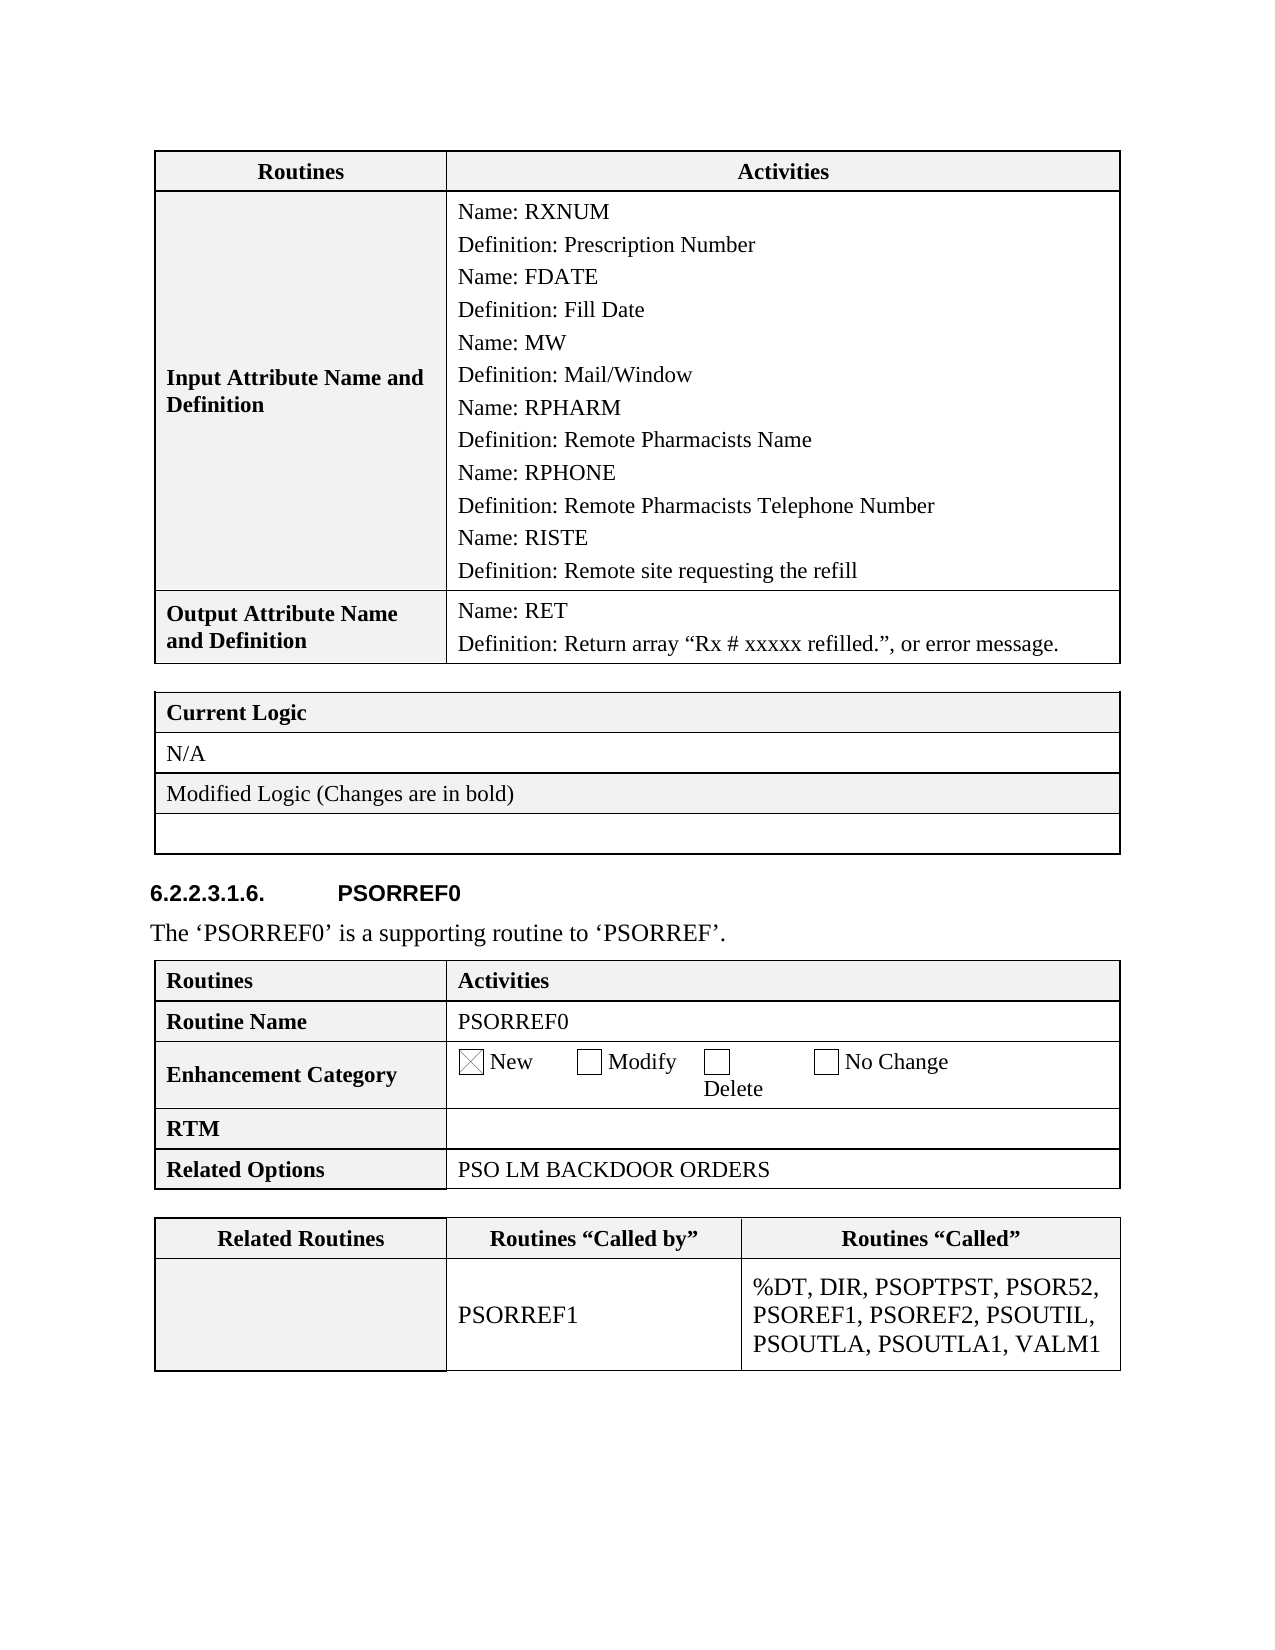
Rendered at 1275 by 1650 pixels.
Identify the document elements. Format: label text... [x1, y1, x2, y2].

table_cell Name: RXNUM Definition: Prescription Number Name: FDATE Definition: Fill Date Name: MW Definition: Mail/Window Name: RPHARM Definition: Remote Pharmacists Name Name: RPHONE Definition: Remote Pharmacists Telephone Number Name: RISTE Definition: Remote site requesting the refill [447, 192, 1119, 589]
table_cell Name: RET Definition: Return array “Rx # xxxxx refilled.”, or error message. [447, 591, 1119, 662]
table_cell Enhancement Category [156, 1042, 446, 1107]
table_header Activities [447, 961, 1119, 1000]
table_header Routines “Called” [742, 1218, 1120, 1258]
table_cell [447, 1109, 1119, 1148]
table_header Related Routines [156, 1219, 446, 1258]
table_cell [156, 814, 1119, 853]
table_header Routines [156, 152, 446, 190]
table_cell Related Options [156, 1150, 446, 1188]
table_cell Modified Logic (Changes are in bold) [156, 774, 1119, 813]
table_header Activities [447, 152, 1119, 190]
table_cell [156, 1259, 446, 1370]
table_cell Output Attribute Name and Definition [156, 591, 446, 662]
table_cell Routine Name [156, 1002, 446, 1041]
table_cell Input Attribute Name and Definition [156, 192, 446, 589]
table_cell No Change [801, 1042, 1119, 1107]
table_header Current Logic [156, 693, 1119, 732]
table_header Routines [156, 961, 446, 1000]
table_header Routines “Called by” [447, 1218, 741, 1258]
table_cell PSORREF1 [447, 1259, 741, 1370]
table_cell Delete [692, 1042, 801, 1107]
table_cell New [447, 1042, 565, 1107]
table_cell PSORREF0 [447, 1002, 1119, 1041]
table_cell N/A [156, 733, 1119, 772]
table_cell RTM [156, 1109, 446, 1148]
table_cell %DT, DIR, PSOPTPST, PSOR52, PSOREF1, PSOREF2, PSOUTIL, PSOUTLA, PSOUTLA1, VALM1 [742, 1259, 1120, 1370]
subtitle PSORREF0 [150, 880, 1125, 906]
table_cell Modify [565, 1042, 692, 1107]
text The ‘PSORREF0’ is a supporting routine to ‘PSORREF’. [150, 918, 1125, 947]
table_cell PSO LM BACKDOOR ORDERS [447, 1150, 1119, 1188]
